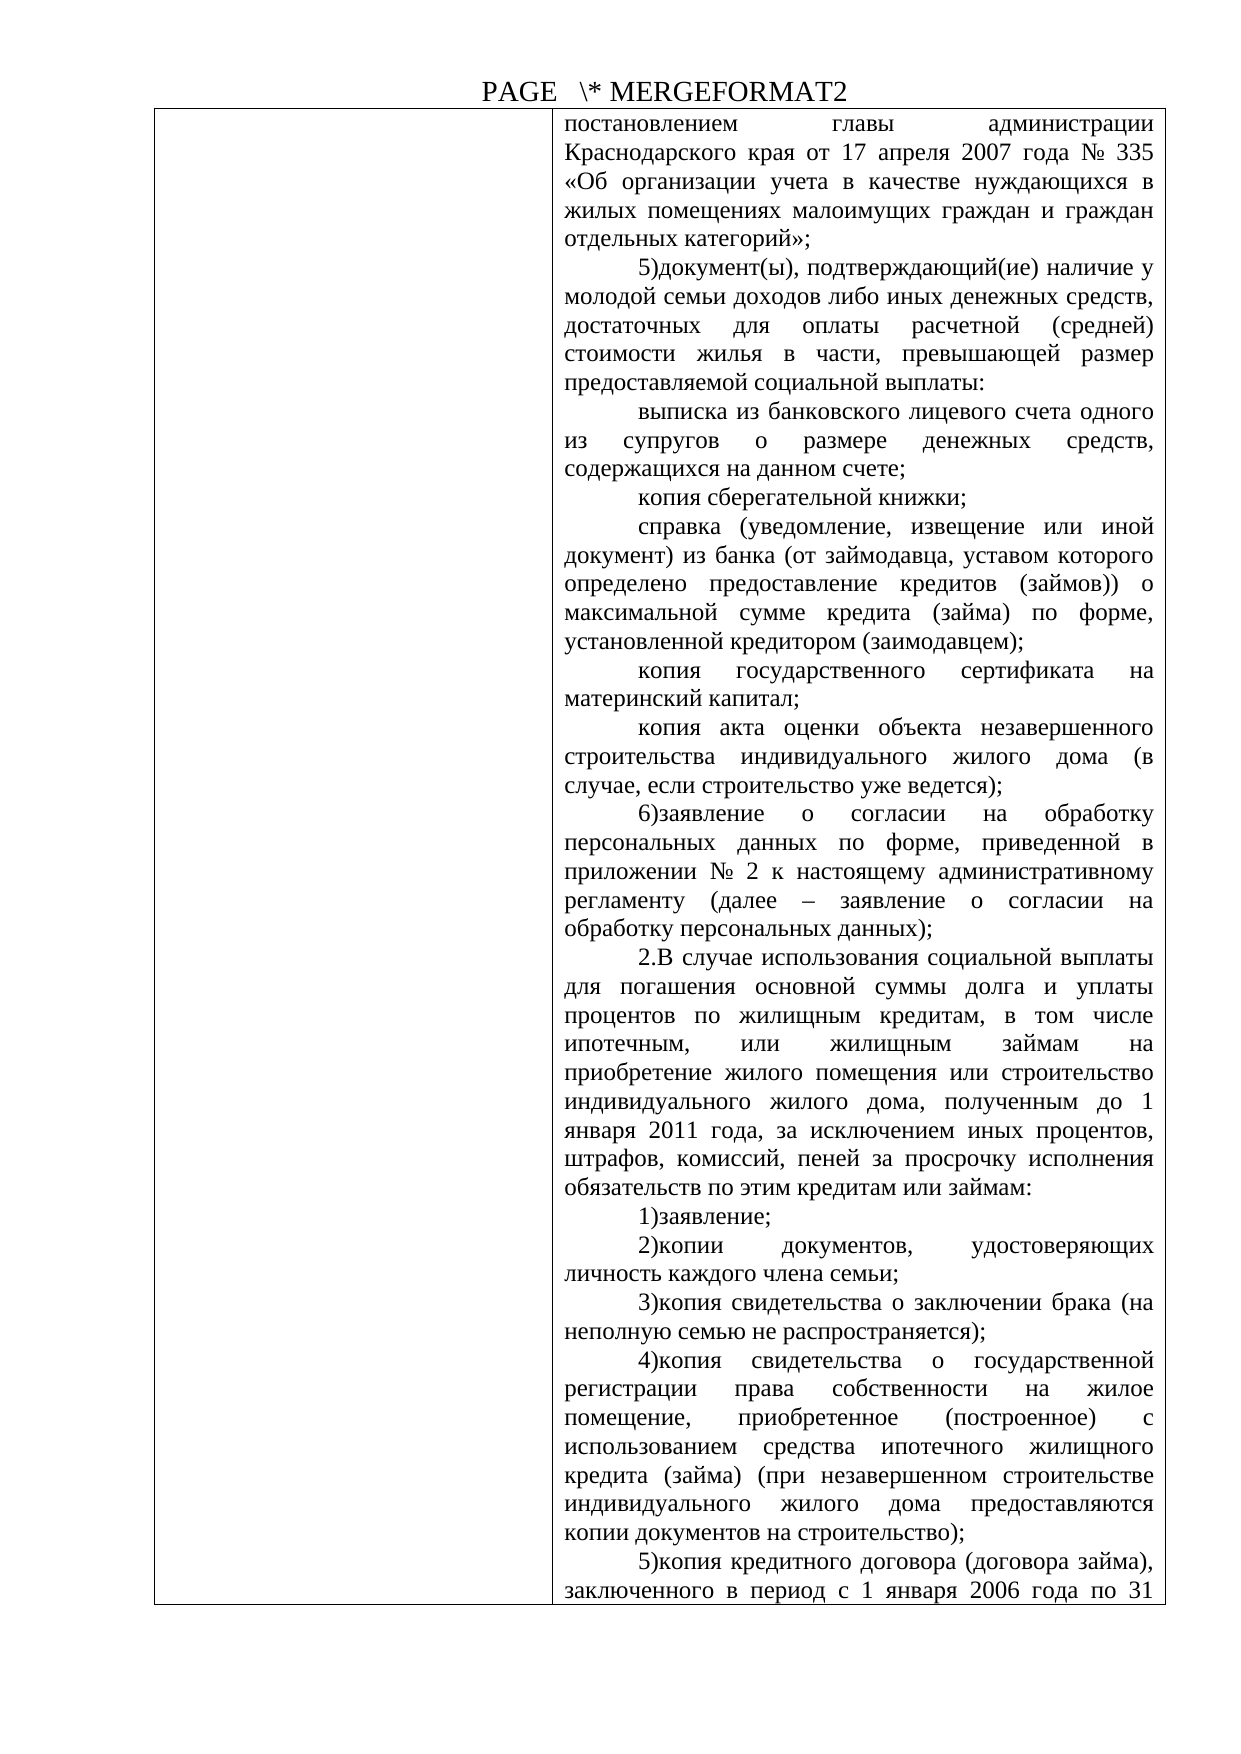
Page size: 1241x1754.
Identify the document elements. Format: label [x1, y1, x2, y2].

table_cell [155, 109, 552, 1603]
table_cell [553, 109, 1165, 1603]
